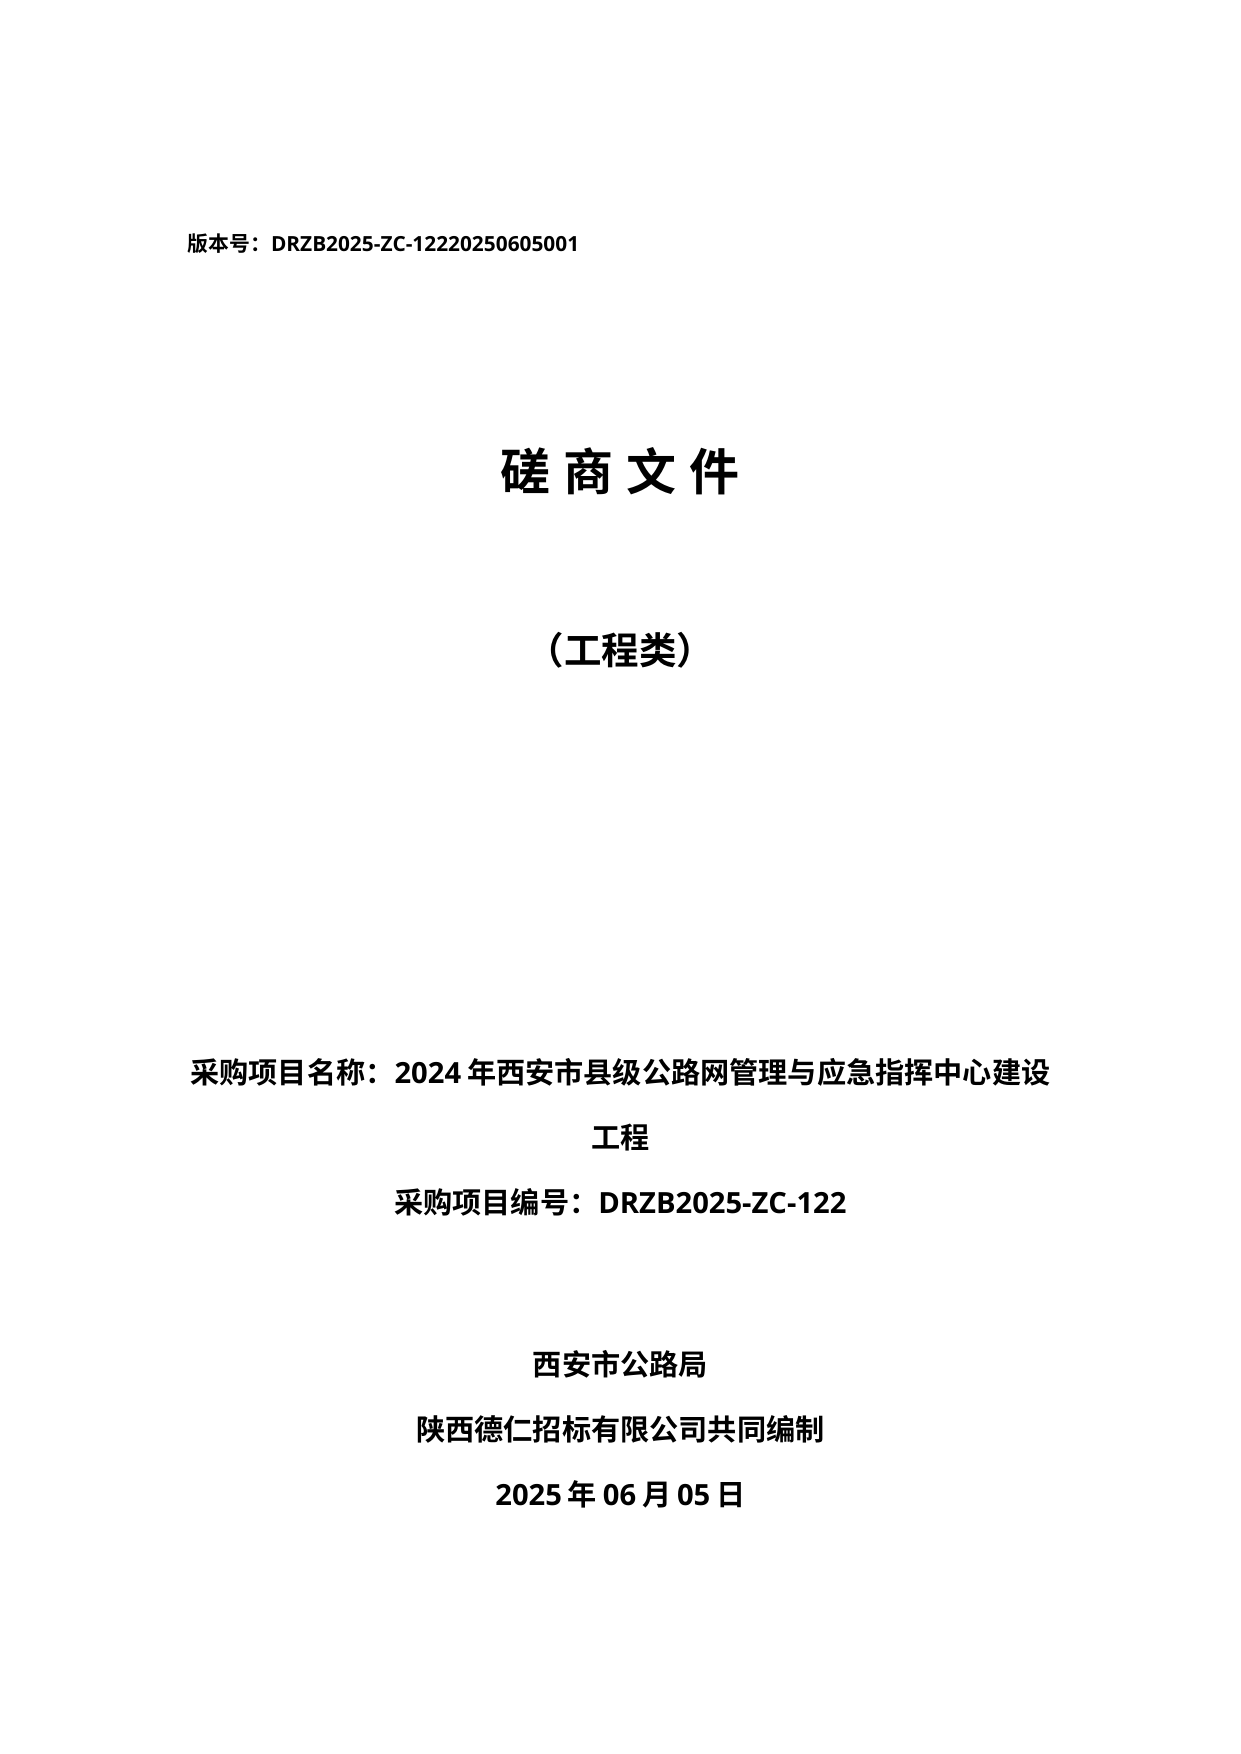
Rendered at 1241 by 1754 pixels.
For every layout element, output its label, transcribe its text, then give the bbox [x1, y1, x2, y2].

text 西安市公路局 [187, 1332, 1053, 1397]
text 磋 商 文 件 [187, 422, 1053, 617]
text （工程类） [187, 617, 1053, 1039]
text 陕西德仁招标有限公司共同编制 [187, 1397, 1053, 1462]
text 版本号：DRZB2025-ZC-12220250605001 [187, 227, 1053, 422]
text 采购项目名称：2024年西安市县级公路网管理与应急指挥中心建设工程 [187, 1039, 1053, 1169]
text 2025年06月05日 [187, 1462, 1053, 1527]
text 采购项目编号：DRZB2025-ZC-122 [187, 1169, 1053, 1332]
